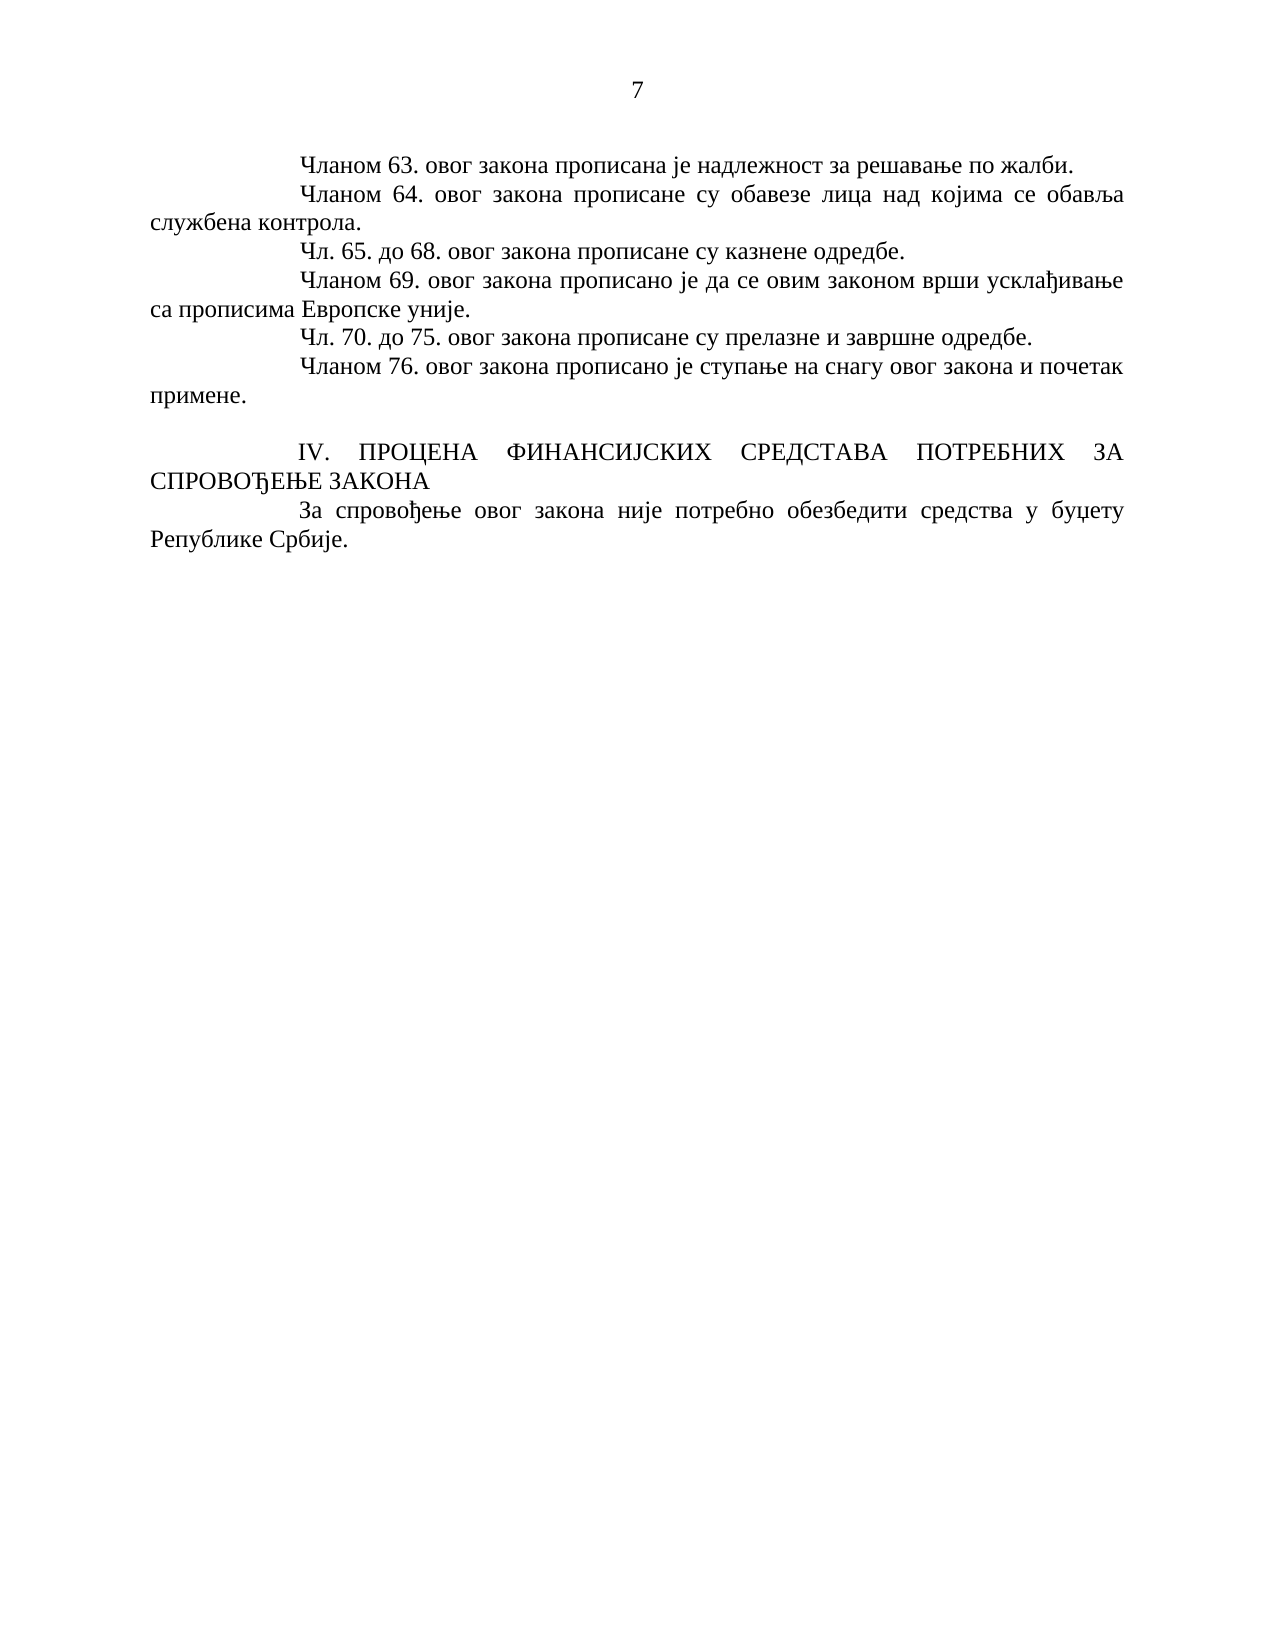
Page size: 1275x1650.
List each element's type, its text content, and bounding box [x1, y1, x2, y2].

text Чл. 65. до 68. овог закона прописане су казнене одредбе. [150, 236, 1125, 265]
text Чланом 63. овог закона прописана је надлежност за решавање по жалби. [150, 150, 1125, 179]
text Чланом 64. овог закона прописане су обавезе лица над којима се обавља службена контрола. [150, 179, 1125, 236]
text Чланом 76. овог закона прописано је ступање на снагу овог закона и почетак примене. [150, 351, 1125, 409]
list За спровођење овог закона није потребно обезбедити средства у буџету Републике Србије. [150, 495, 1125, 552]
text IV. ПРОЦЕНА ФИНАНСИЈСКИХ СРЕДСТАВА ПОТРЕБНИХ ЗА СПРОВОЂЕЊЕ ЗАКОНА [150, 437, 1125, 495]
text Чл. 70. до 75. овог закона прописане су прелазне и завршне одредбе. [150, 322, 1125, 351]
text Чланом 69. овог закона прописано је да се овим законом врши усклађивање са прописима Европске уније. [150, 265, 1125, 322]
